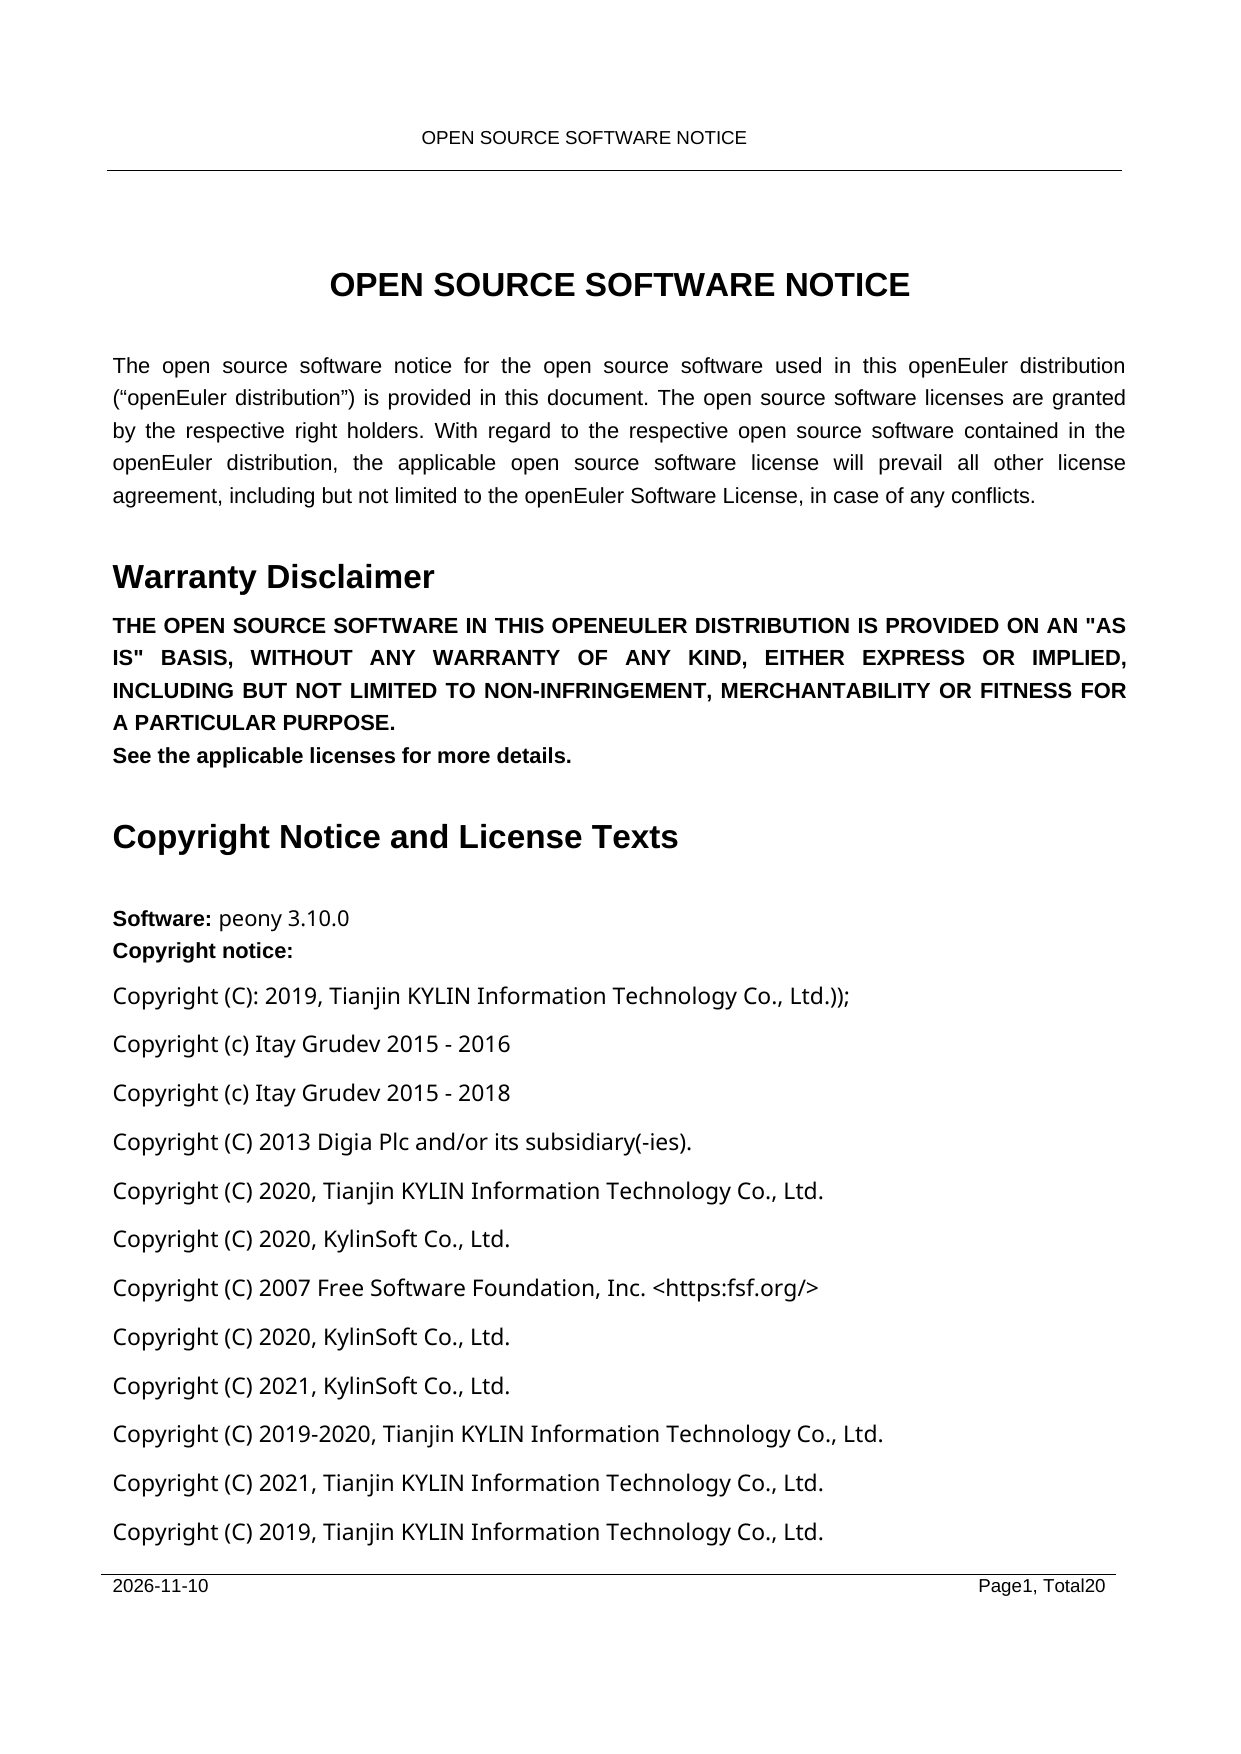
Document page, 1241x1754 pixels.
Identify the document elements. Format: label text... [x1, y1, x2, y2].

text Software: peony 3.10.0 [112, 901, 1128, 934]
text THE OPEN SOURCE SOFTWARE IN THIS OPENEULER DISTRIBUTION IS PROVIDED ON AN "AS IS" BASIS, WITHOUT ANY WARRANTY OF ANY KIND, EITHER EXPRESS OR IMPLIED, INCLUDING BUT NOT LIMITED TO NON-INFRINGEMENT, MERCHANTABILITY OR FITNESS FOR A PARTICULAR PURPOSE. See the applicable licenses for more details. [112, 609, 1128, 771]
text Copyright Notice and License Texts [112, 804, 1128, 869]
text The open source software notice for the open source software used in this openEuler distribution (“openEuler distribution”) is provided in this document. The open source software licenses are granted by the respective right holders. With regard to the respective open source software contained in the openEuler distribution, the applicable open source software license will prevail all other license agreement, including but not limited to the openEuler Software License, in case of any conflicts. [112, 349, 1128, 511]
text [112, 979, 1128, 1548]
text OPEN SOURCE SOFTWARE NOTICE [112, 251, 1128, 316]
text Warranty Disclaimer [112, 544, 1128, 609]
text Copyright notice: [112, 934, 1128, 966]
